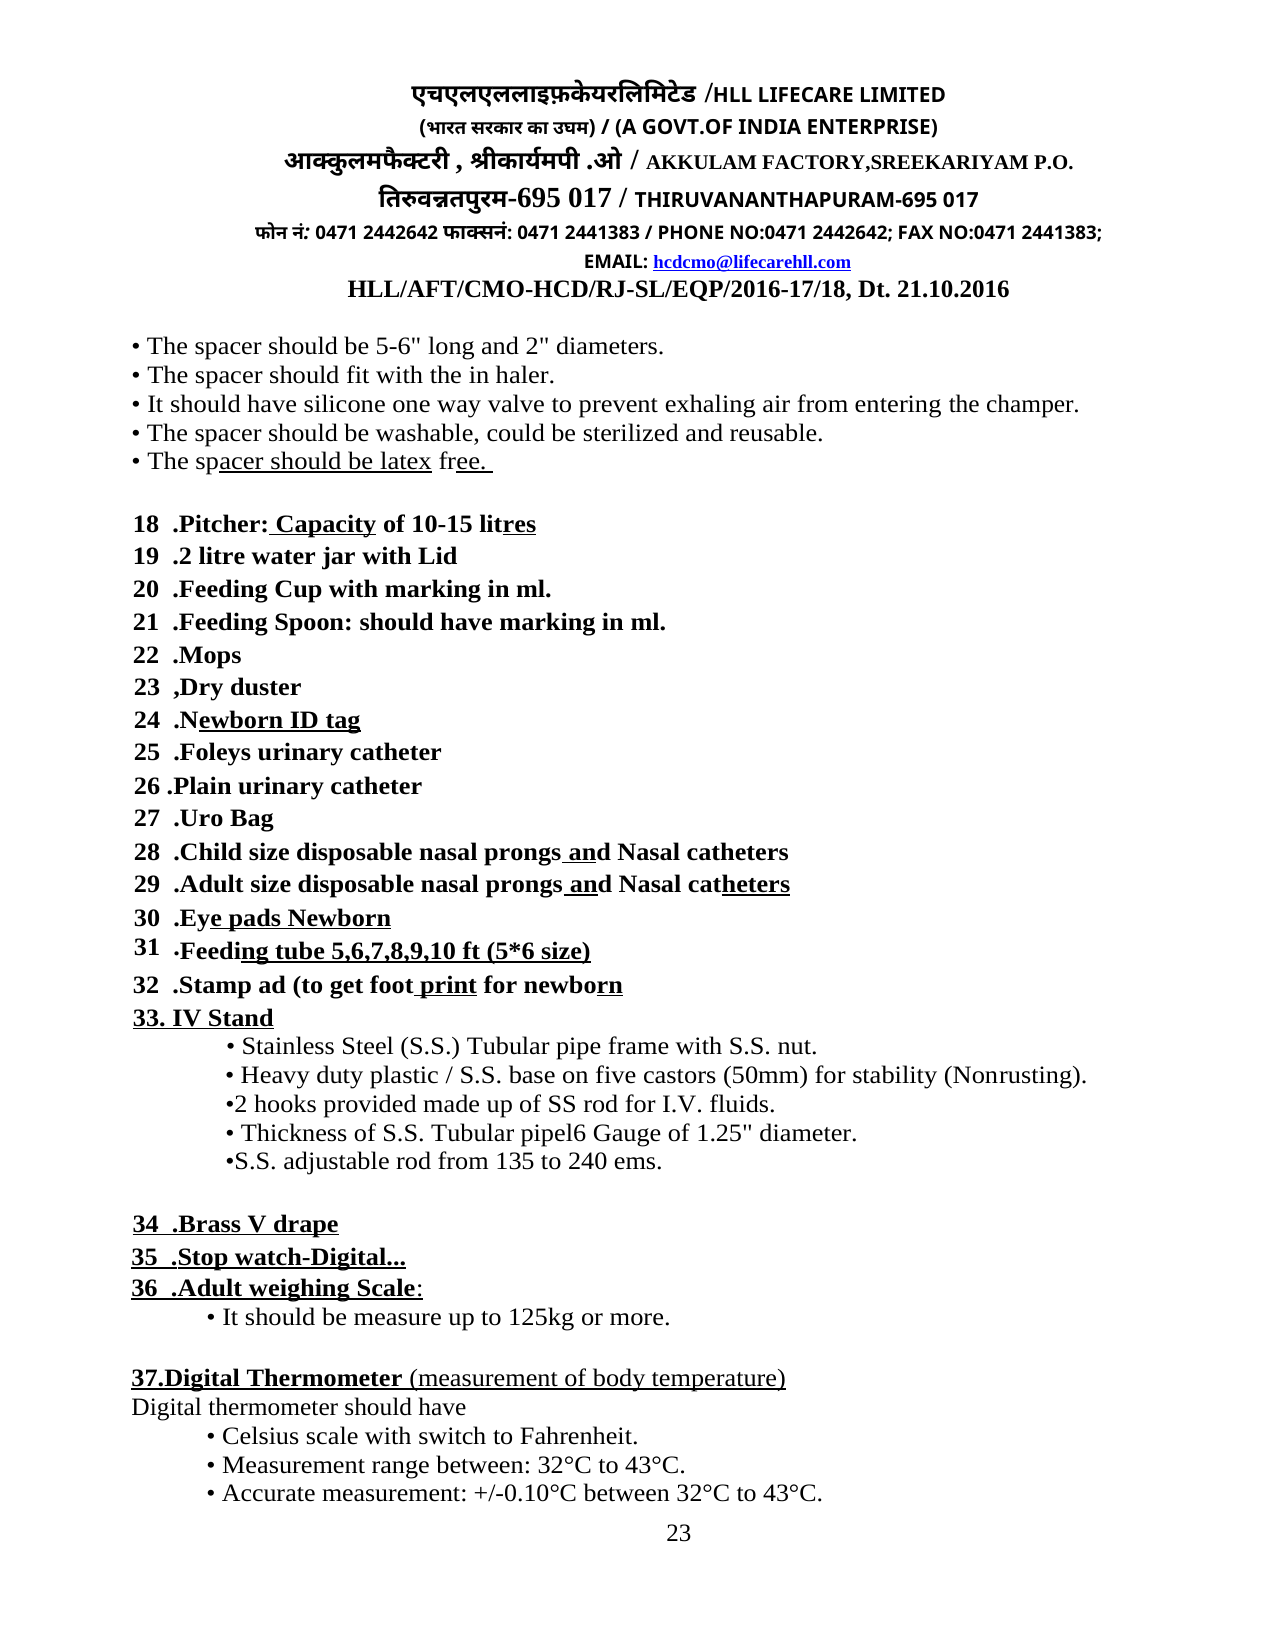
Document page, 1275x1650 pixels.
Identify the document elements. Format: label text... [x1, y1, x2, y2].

text 28 .Child size disposable nasal prongs and Nasal catheters [131, 832, 1226, 866]
text 26 .Plain urinary catheter [131, 766, 1226, 800]
text • Thickness of S.S. Tubular pipel6 Gauge of 1.25" diameter. [131, 1118, 1226, 1146]
text 23 ,Dry duster [131, 669, 1226, 700]
text • Accurate measurement: +/-0.10°C between 32°C to 43°C. [131, 1478, 1226, 1507]
text • The spacer should be washable, could be sterilized and reusable. [131, 418, 1226, 446]
text 37.Digital Thermometer (measurement of body temperature) [131, 1360, 1226, 1392]
text Digital thermometer should have [131, 1392, 1226, 1421]
text 24 .Newborn ID tag [131, 700, 1226, 734]
text 29 .Adult size disposable nasal prongs and Nasal catheters [131, 866, 1226, 898]
text • Celsius scale with switch to Fahrenheit. [131, 1421, 1226, 1450]
text 22 .Mops [131, 636, 1226, 669]
text 34 .Brass V drape [131, 1204, 1226, 1237]
text 19 .2 litre water jar with Lid [131, 537, 1226, 570]
text 32 .Stamp ad (to get foot print for newborn [131, 965, 1226, 999]
text • The spacer should fit with the in haler. [131, 360, 1226, 389]
text • Measurement range between: 32°C to 43°C. [131, 1450, 1226, 1478]
text 27 .Uro Bag [131, 800, 1226, 832]
text •S.S. adjustable rod from 135 to 240 ems. [131, 1146, 1226, 1175]
text 20 .Feeding Cup with marking in ml. [131, 570, 1226, 603]
text 25 .Foleys urinary catheter [131, 734, 1226, 766]
text • Heavy duty plastic / S.S. base on five castors (50mm) for stability (Nonrusting). [131, 1060, 1226, 1089]
text 31 .Feeding tube 5,6,7,8,9,10 ft (5*6 size) [131, 932, 1226, 965]
text • The spacer should be latex free. [131, 446, 1226, 475]
text •2 hooks provided made up of SS rod for I.V. fluids. [131, 1089, 1226, 1118]
text • The spacer should be 5-6" long and 2" diameters. [131, 331, 1226, 360]
text 30 .Eye pads Newborn [131, 898, 1226, 932]
text 21 .Feeding Spoon: should have marking in ml. [131, 603, 1226, 636]
text 36 .Adult weighing Scale: [131, 1271, 1226, 1302]
text • It should have silicone one way valve to prevent exhaling air from entering the champer. [131, 389, 1241, 418]
text • Stainless Steel (S.S.) Tubular pipe frame with S.S. nut. [131, 1031, 1226, 1060]
text 33. IV Stand [131, 999, 1226, 1031]
text 18 .Pitcher: Capacity of 10-15 litres [131, 504, 1226, 537]
text 35 .Stop watch-Digital... [131, 1237, 1226, 1271]
text • It should be measure up to 125kg or more. [131, 1302, 1226, 1331]
